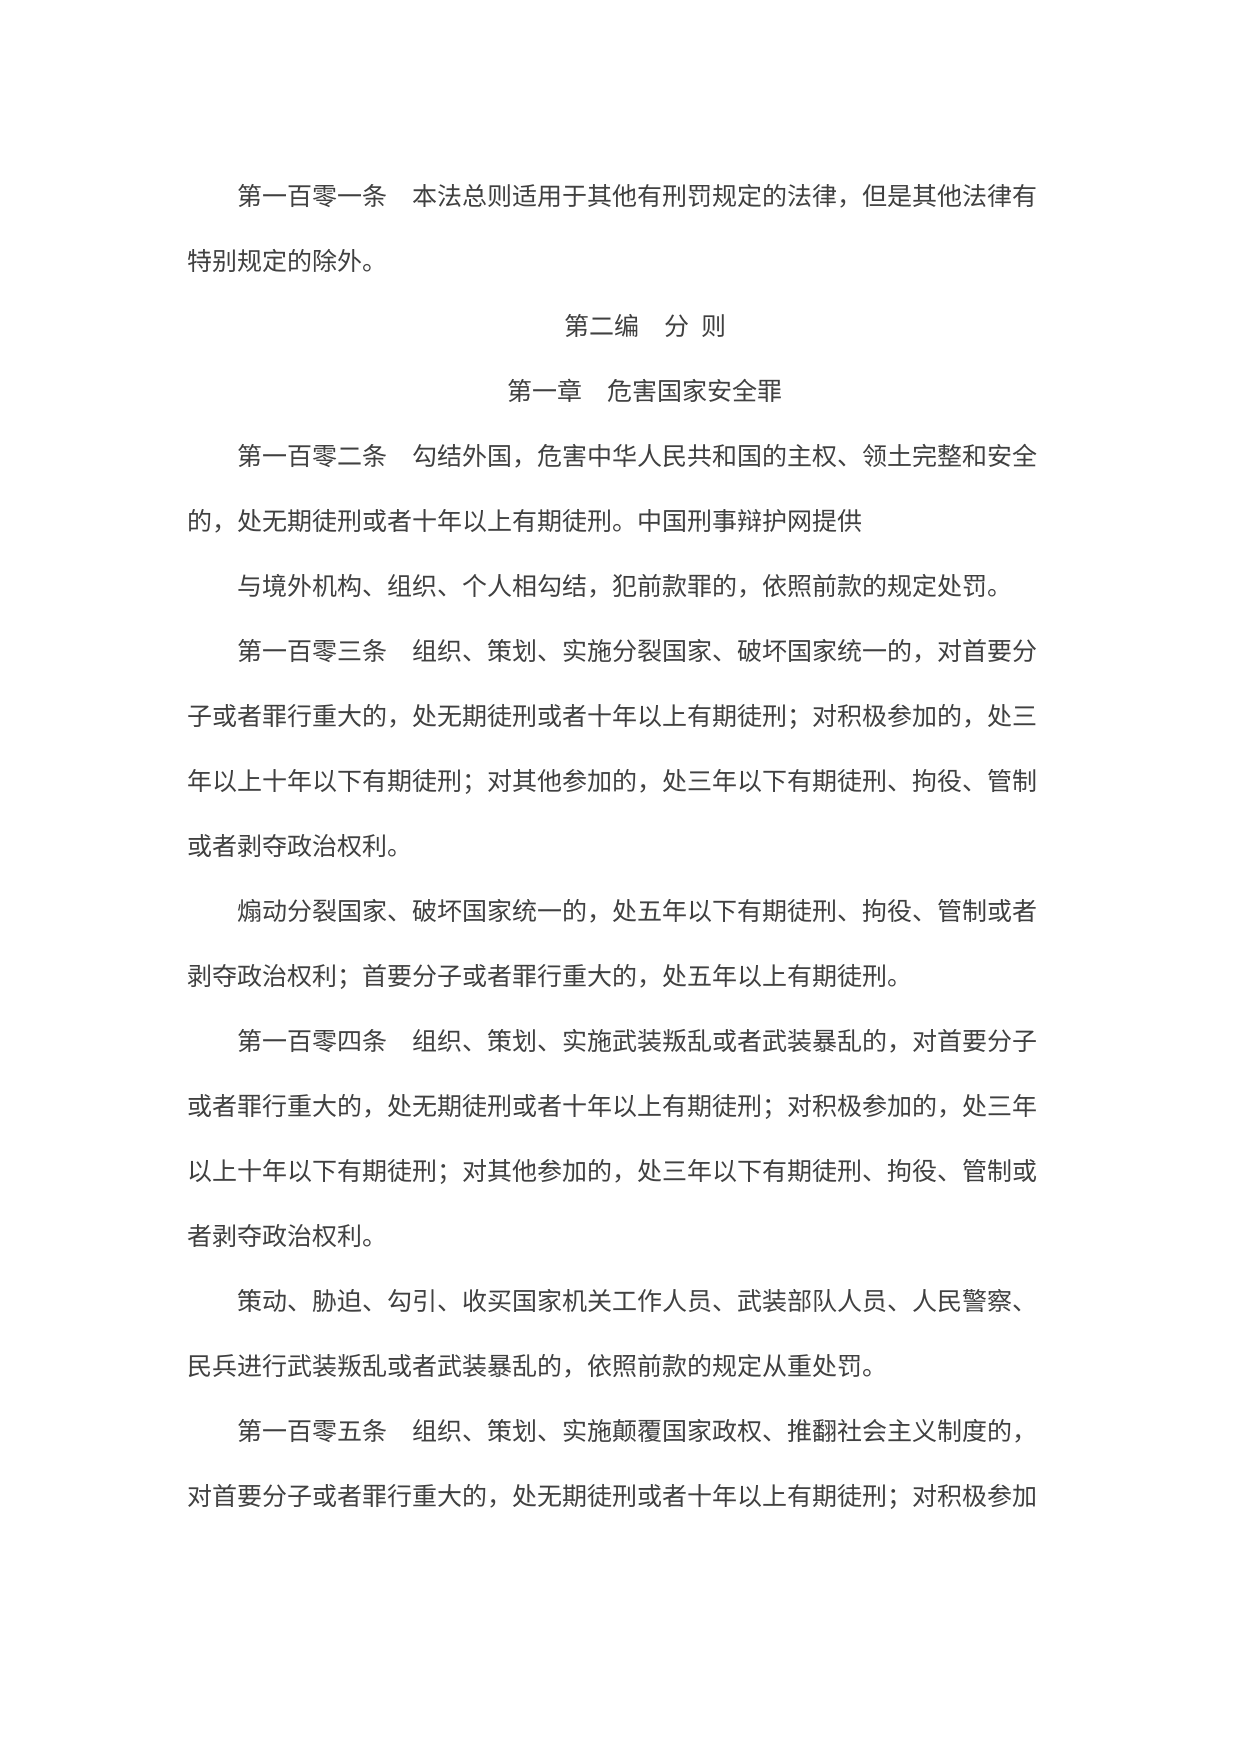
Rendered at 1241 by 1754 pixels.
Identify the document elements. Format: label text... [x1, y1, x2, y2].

text 策动、胁迫、勾引、收买国家机关工作人员、武装部队人员、人民警察、民兵进行武装叛乱或者武装暴乱的，依照前款的规定从重处罚。 [187, 1267, 1053, 1397]
text 与境外机构、组织、个人相勾结，犯前款罪的，依照前款的规定处罚。 [187, 552, 1053, 617]
text 第一百零三条 组织、策划、实施分裂国家、破坏国家统一的，对首要分子或者罪行重大的，处无期徒刑或者十年以上有期徒刑；对积极参加的，处三年以上十年以下有期徒刑；对其他参加的，处三年以下有期徒刑、拘役、管制或者剥夺政治权利。 [187, 617, 1053, 877]
text 第一百零四条 组织、策划、实施武装叛乱或者武装暴乱的，对首要分子或者罪行重大的，处无期徒刑或者十年以上有期徒刑；对积极参加的，处三年以上十年以下有期徒刑；对其他参加的，处三年以下有期徒刑、拘役、管制或者剥夺政治权利。 [187, 1007, 1053, 1267]
text 第一百零一条 本法总则适用于其他有刑罚规定的法律，但是其他法律有特别规定的除外。 [187, 162, 1053, 292]
text 第一百零二条 勾结外国，危害中华人民共和国的主权、领土完整和安全的，处无期徒刑或者十年以上有期徒刑。中国刑事辩护网提供 [187, 422, 1053, 552]
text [187, 1397, 1053, 1527]
text 第二编 分 则 [187, 292, 1053, 357]
text 煽动分裂国家、破坏国家统一的，处五年以下有期徒刑、拘役、管制或者剥夺政治权利；首要分子或者罪行重大的，处五年以上有期徒刑。 [187, 877, 1053, 1007]
text 第一章 危害国家安全罪 [187, 357, 1053, 422]
